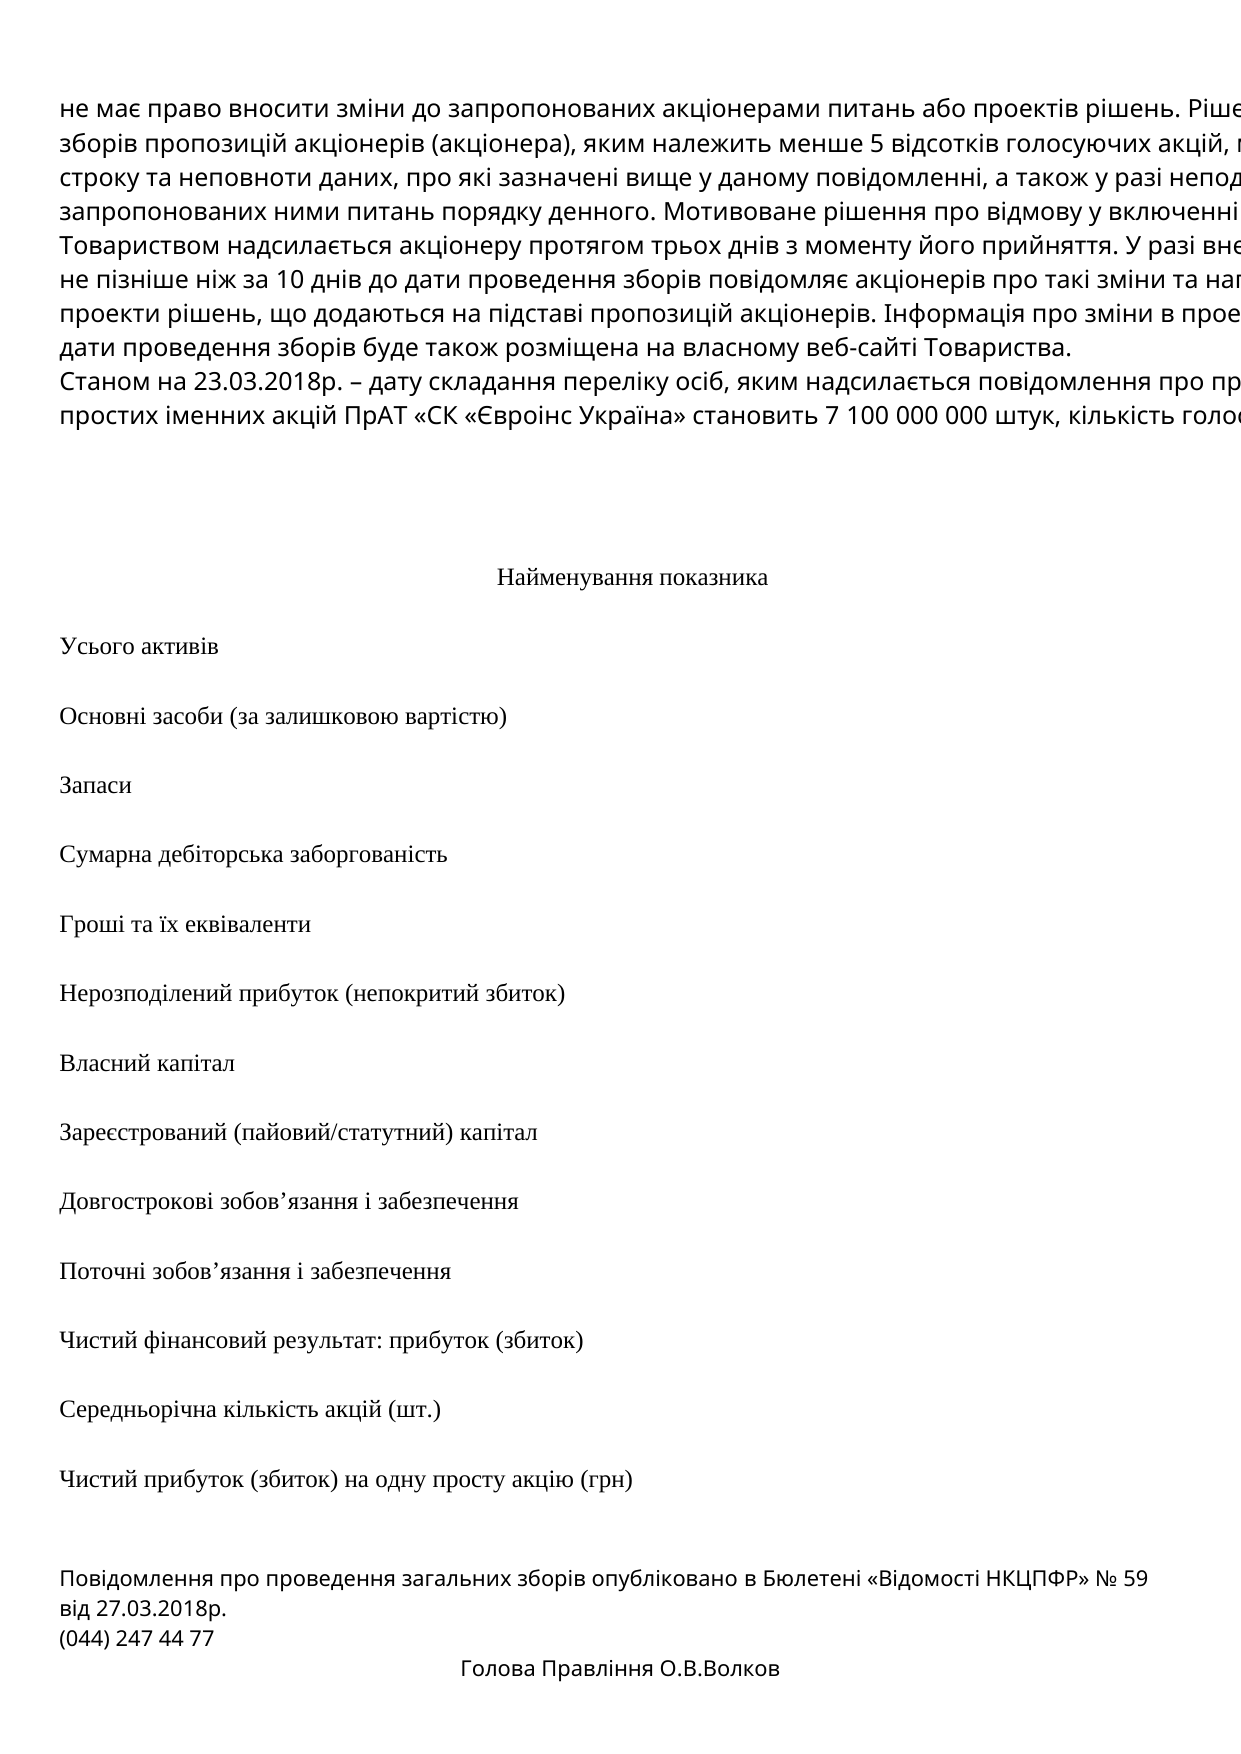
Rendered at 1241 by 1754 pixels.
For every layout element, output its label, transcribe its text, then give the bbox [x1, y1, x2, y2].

text Голова Правління О.В.Волков [59, 1652, 1181, 1682]
text Повідомлення про проведення загальних зборів опубліковано в Бюлетені «Відомості НКЦПФР» № 59 від 27.03.2018р. [59, 1563, 1181, 1623]
text (044) 247 44 77 [59, 1623, 1181, 1652]
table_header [59, 71, 1240, 452]
table_cell [59, 452, 1240, 1563]
